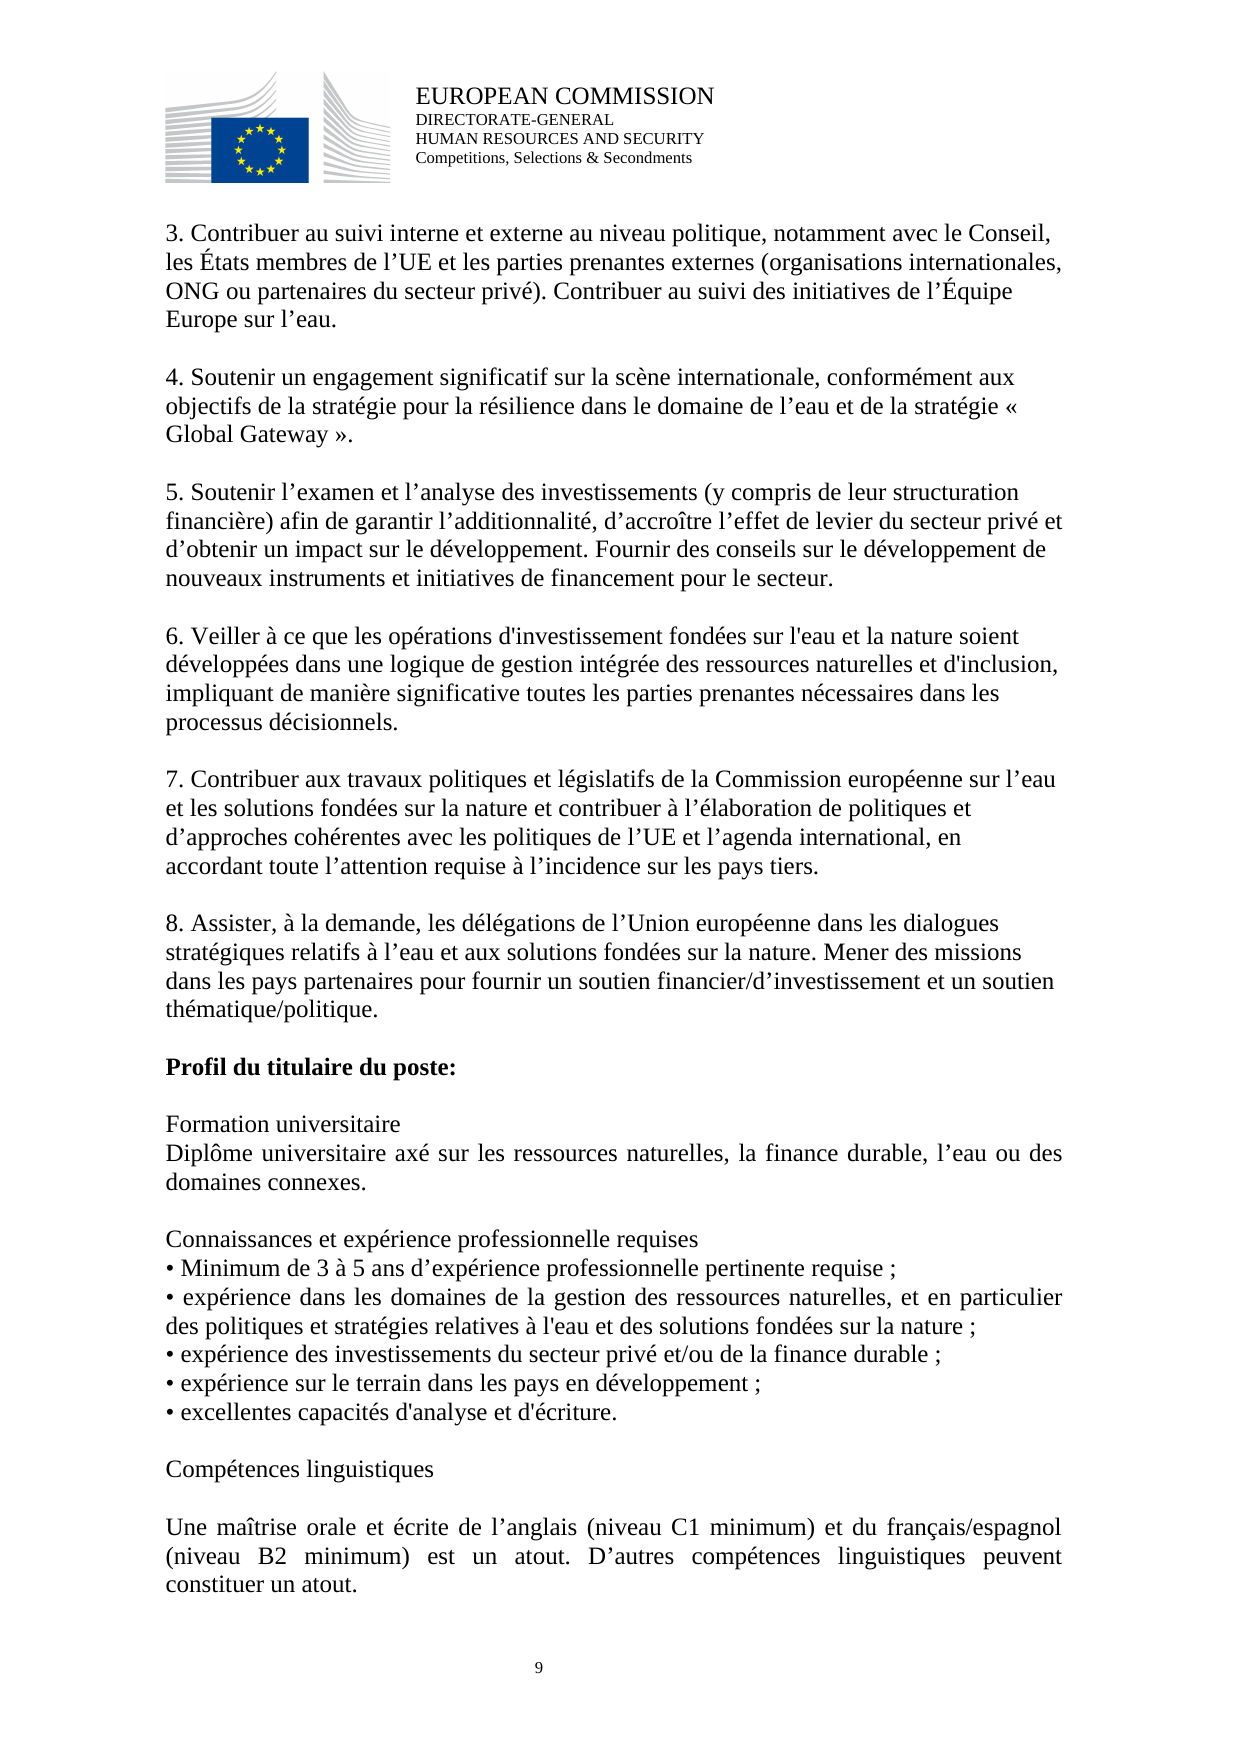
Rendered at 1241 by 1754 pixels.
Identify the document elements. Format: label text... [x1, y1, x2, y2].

text • Minimum de 3 à 5 ans d’expérience professionnelle pertinente requise ; [165, 1253, 1063, 1282]
text Profil du titulaire du poste: [165, 1052, 1063, 1081]
text 6. Veiller à ce que les opérations d'investissement fondées sur l'eau et la nature soient développées dans une logique de gestion intégrée des ressources naturelles et d'inclusion, impliquant de manière significative toutes les parties prenantes nécessaires dans les processus décisionnels. [165, 621, 1063, 736]
text Une maîtrise orale et écrite de l’anglais (niveau C1 minimum) et du français/espagnol (niveau B2 minimum) est un atout. D’autres compétences linguistiques peuvent constituer un atout. [165, 1512, 1063, 1598]
text • excellentes capacités d'analyse et d'écriture. [165, 1397, 1063, 1426]
text 7. Contribuer aux travaux politiques et législatifs de la Commission européenne sur l’eau et les solutions fondées sur la nature et contribuer à l’élaboration de politiques et d’approches cohérentes avec les politiques de l’UE et l’agenda international, en accordant toute l’attention requise à l’incidence sur les pays tiers. [165, 764, 1063, 879]
text Diplôme universitaire axé sur les ressources naturelles, la finance durable, l’eau ou des domaines connexes. [165, 1138, 1063, 1196]
text Formation universitaire [165, 1109, 1063, 1138]
text • expérience dans les domaines de la gestion des ressources naturelles, et en particulier des politiques et stratégies relatives à l'eau et des solutions fondées sur la nature ; [165, 1282, 1063, 1339]
text • expérience des investissements du secteur privé et/ou de la finance durable ; [165, 1339, 1063, 1368]
text 3. Contribuer au suivi interne et externe au niveau politique, notamment avec le Conseil, les États membres de l’UE et les parties prenantes externes (organisations internationales, ONG ou partenaires du secteur privé). Contribuer au suivi des initiatives de l’Équipe Europe sur l’eau. [165, 134, 1063, 333]
picture [165, 71, 391, 183]
text • expérience sur le terrain dans les pays en développement ; [165, 1368, 1063, 1397]
text Connaissances et expérience professionnelle requises [165, 1224, 1063, 1253]
text 4. Soutenir un engagement significatif sur la scène internationale, conformément aux objectifs de la stratégie pour la résilience dans le domaine de l’eau et de la stratégie « Global Gateway ». [165, 362, 1063, 448]
text 8. Assister, à la demande, les délégations de l’Union européenne dans les dialogues stratégiques relatifs à l’eau et aux solutions fondées sur la nature. Mener des missions dans les pays partenaires pour fournir un soutien financier/d’investissement et un soutien thématique/politique. [165, 908, 1063, 1023]
text 5. Soutenir l’examen et l’analyse des investissements (y compris de leur structuration financière) afin de garantir l’additionnalité, d’accroître l’effet de levier du secteur privé et d’obtenir un impact sur le développement. Fournir des conseils sur le développement de nouveaux instruments et initiatives de financement pour le secteur. [165, 477, 1063, 592]
text Compétences linguistiques [165, 1454, 1063, 1483]
